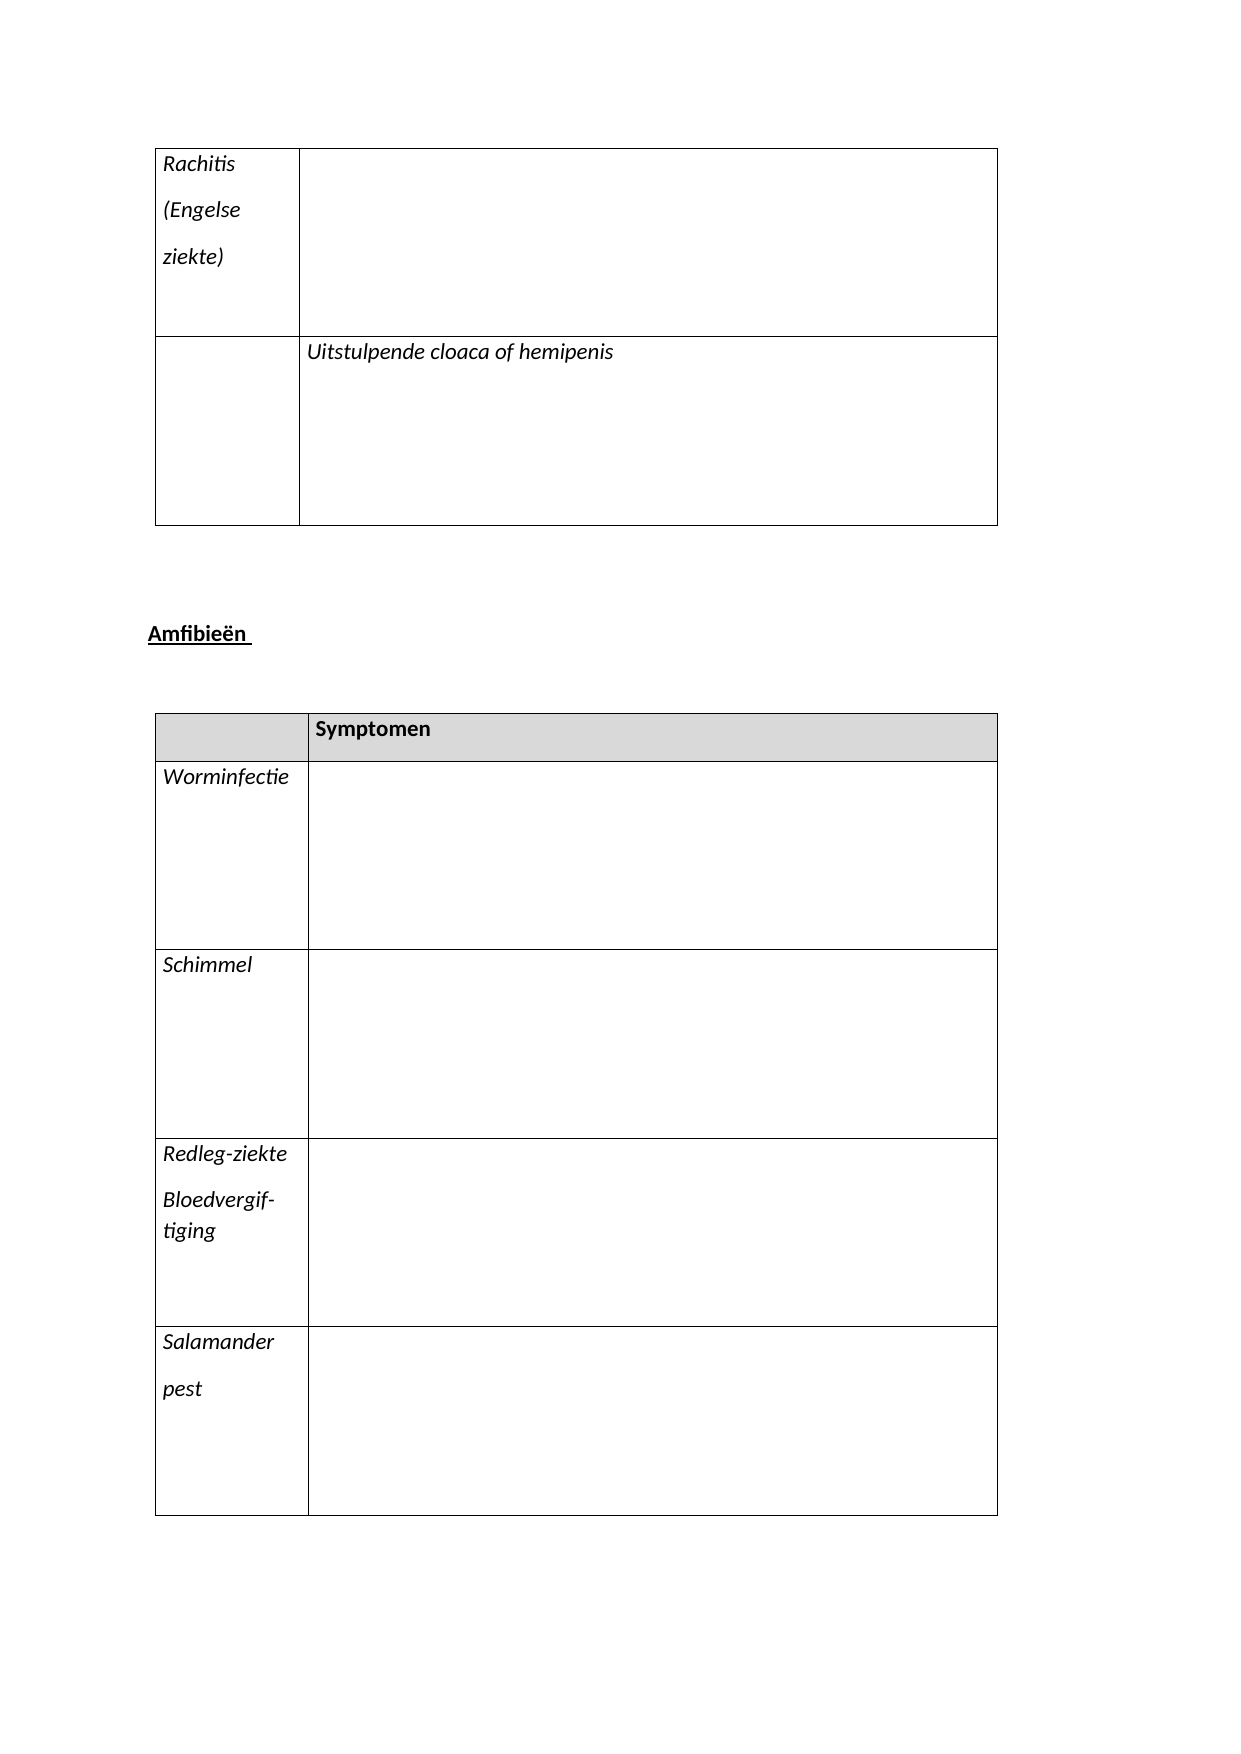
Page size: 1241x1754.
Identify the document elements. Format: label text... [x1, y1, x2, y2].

table_cell [309, 1139, 997, 1326]
table_cell Rachitis (Engelse ziekte) [156, 149, 299, 336]
table_cell Worminfectie [156, 762, 308, 949]
table_header [156, 714, 308, 761]
table_cell [309, 762, 997, 949]
table_cell Schimmel [156, 950, 308, 1138]
table_cell Salamander pest [156, 1327, 308, 1514]
table_cell [309, 1327, 997, 1514]
text Amfibieën [148, 619, 1093, 647]
table_cell [309, 950, 997, 1138]
table_cell [156, 337, 299, 524]
table_cell [300, 149, 997, 336]
table_cell Uitstulpende cloaca of hemipenis [300, 337, 997, 524]
table_header Symptomen [309, 714, 997, 761]
table_cell Redleg-ziekte Bloedvergif-tiging [156, 1139, 308, 1326]
